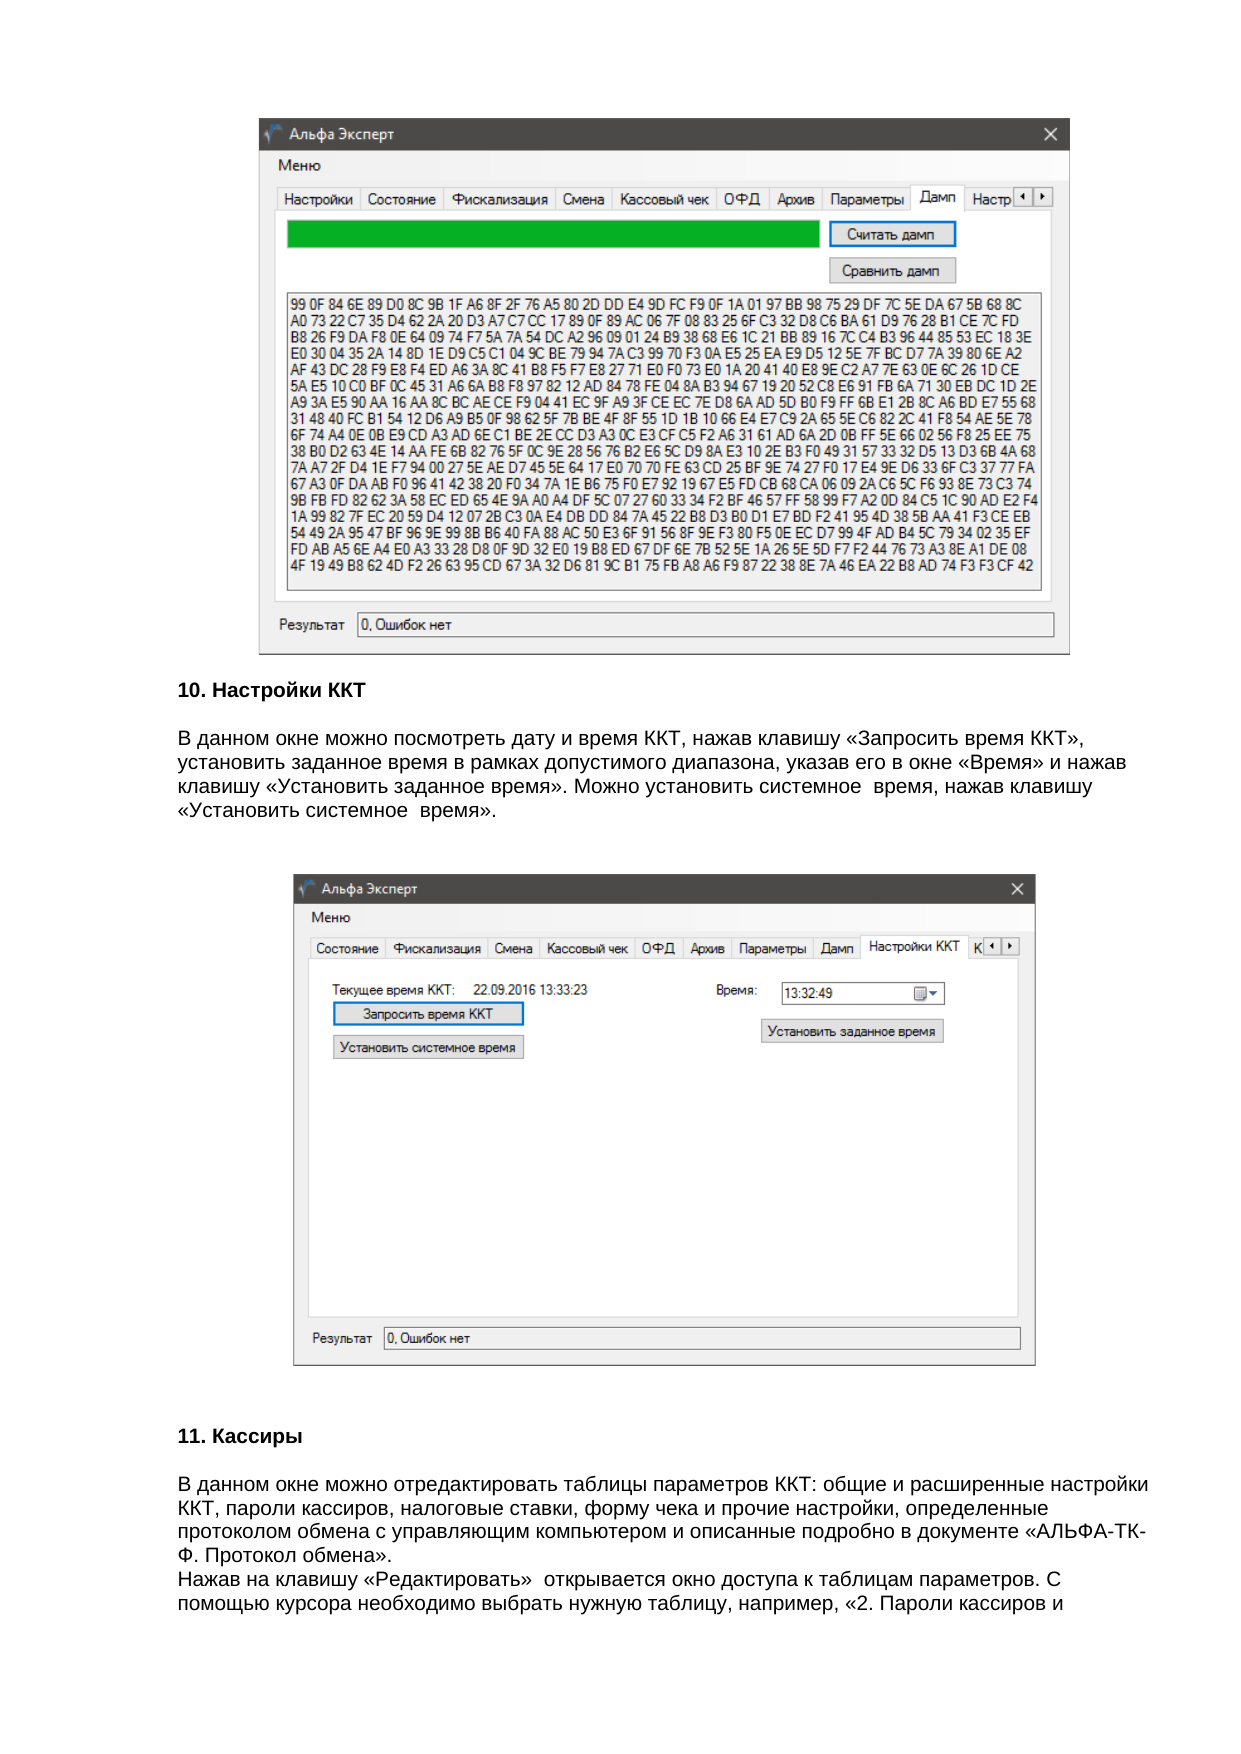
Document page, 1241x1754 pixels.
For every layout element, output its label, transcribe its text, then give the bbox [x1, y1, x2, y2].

text 10. Настройки ККТ [177, 678, 1152, 702]
text В данном окне можно отредактировать таблицы параметров ККТ: общие и расширенные настройки ККТ, пароли кассиров, налоговые ставки, форму чека и прочие настройки, определенные протоколом обмена с управляющим компьютером и описанные подробно в документе «АЛЬФА-ТК-Ф. Протокол обмена». [177, 1471, 1152, 1567]
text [177, 1567, 1152, 1615]
text 11. Кассиры [177, 1423, 1152, 1447]
picture [293, 874, 1036, 1366]
text В данном окне можно посмотреть дату и время ККТ, нажав клавишу «Запросить время ККТ», установить заданное время в рамках допустимого диапазона, указав его в окне «Время» и нажав клавишу «Установить заданное время». Можно установить системное время, нажав клавишу «Установить системное время». [177, 726, 1152, 822]
picture [258, 118, 1070, 655]
